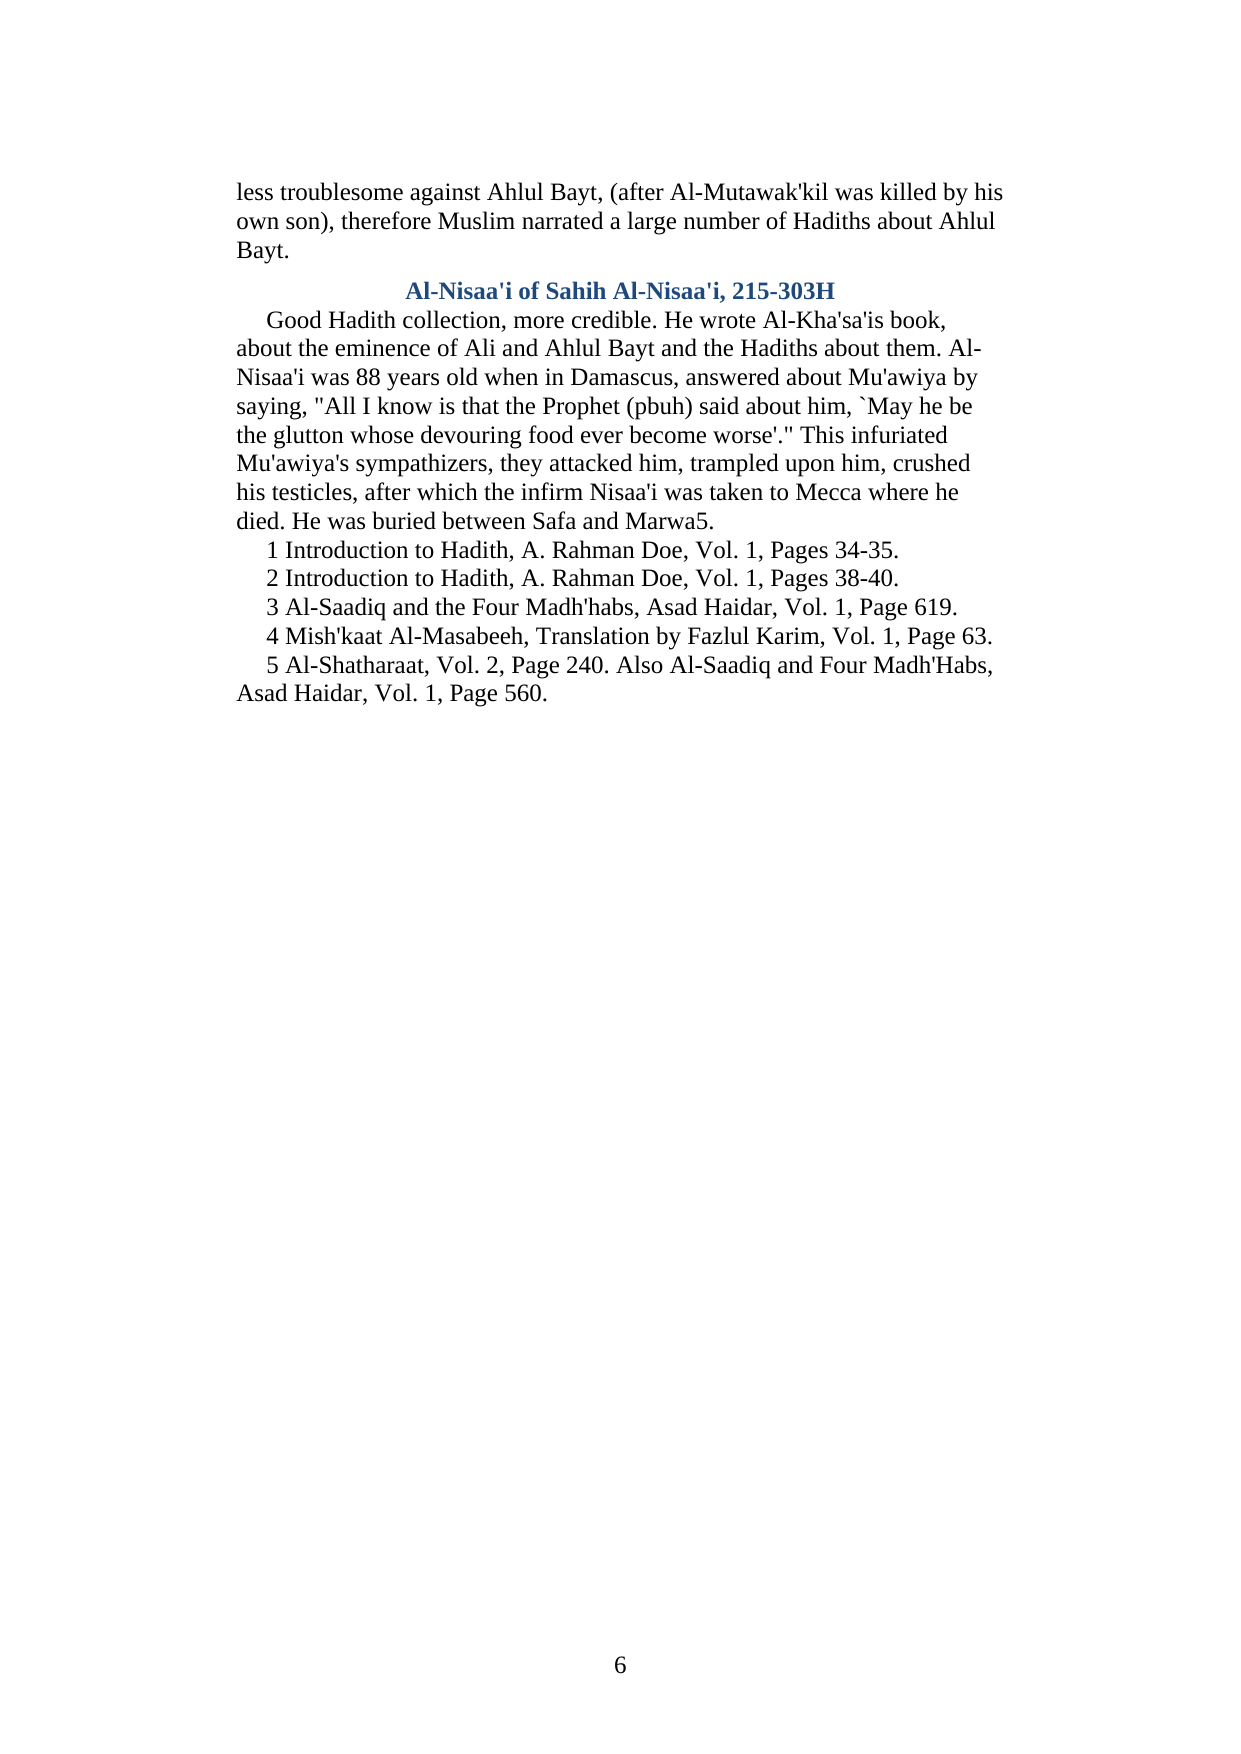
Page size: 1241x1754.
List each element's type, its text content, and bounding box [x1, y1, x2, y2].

text 1 Introduction to Hadith, A. Rahman Doe, Vol. 1, Pages 34-35. [236, 535, 1004, 563]
text 5 Al-Shatharaat, Vol. 2, Page 240. Also Al-Saadiq and Four Madh'Habs, Asad Haidar, Vol. 1, Page 560. [236, 650, 1004, 707]
text 2 Introduction to Hadith, A. Rahman Doe, Vol. 1, Pages 38-40. [236, 563, 1004, 592]
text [236, 177, 1004, 263]
text 4 Mish'kaat Al-Masabeeh, Translation by Fazlul Karim, Vol. 1, Page 63. [236, 621, 1004, 650]
text Good Hadith collection, more credible. He wrote Al-Kha'sa'is book, about the eminence of Ali and Ahlul Bayt and the Hadiths about them. Al-Nisaa'i was 88 years old when in Damascus, answered about Mu'awiya by saying, "All I know is that the Prophet (pbuh) said about him, `May he be the glutton whose devouring food ever become worse'." This infuriated Mu'awiya's sympathizers, they attacked him, trampled upon him, crushed his testicles, after which the infirm Nisaa'i was taken to Mecca where he died. He was buried between Safa and Marwa5. [236, 305, 1004, 535]
subtitle Al-Nisaa'i of Sahih Al-Nisaa'i, 215-303H [236, 276, 1004, 305]
text 3 Al-Saadiq and the Four Madh'habs, Asad Haidar, Vol. 1, Page 619. [236, 592, 1004, 621]
